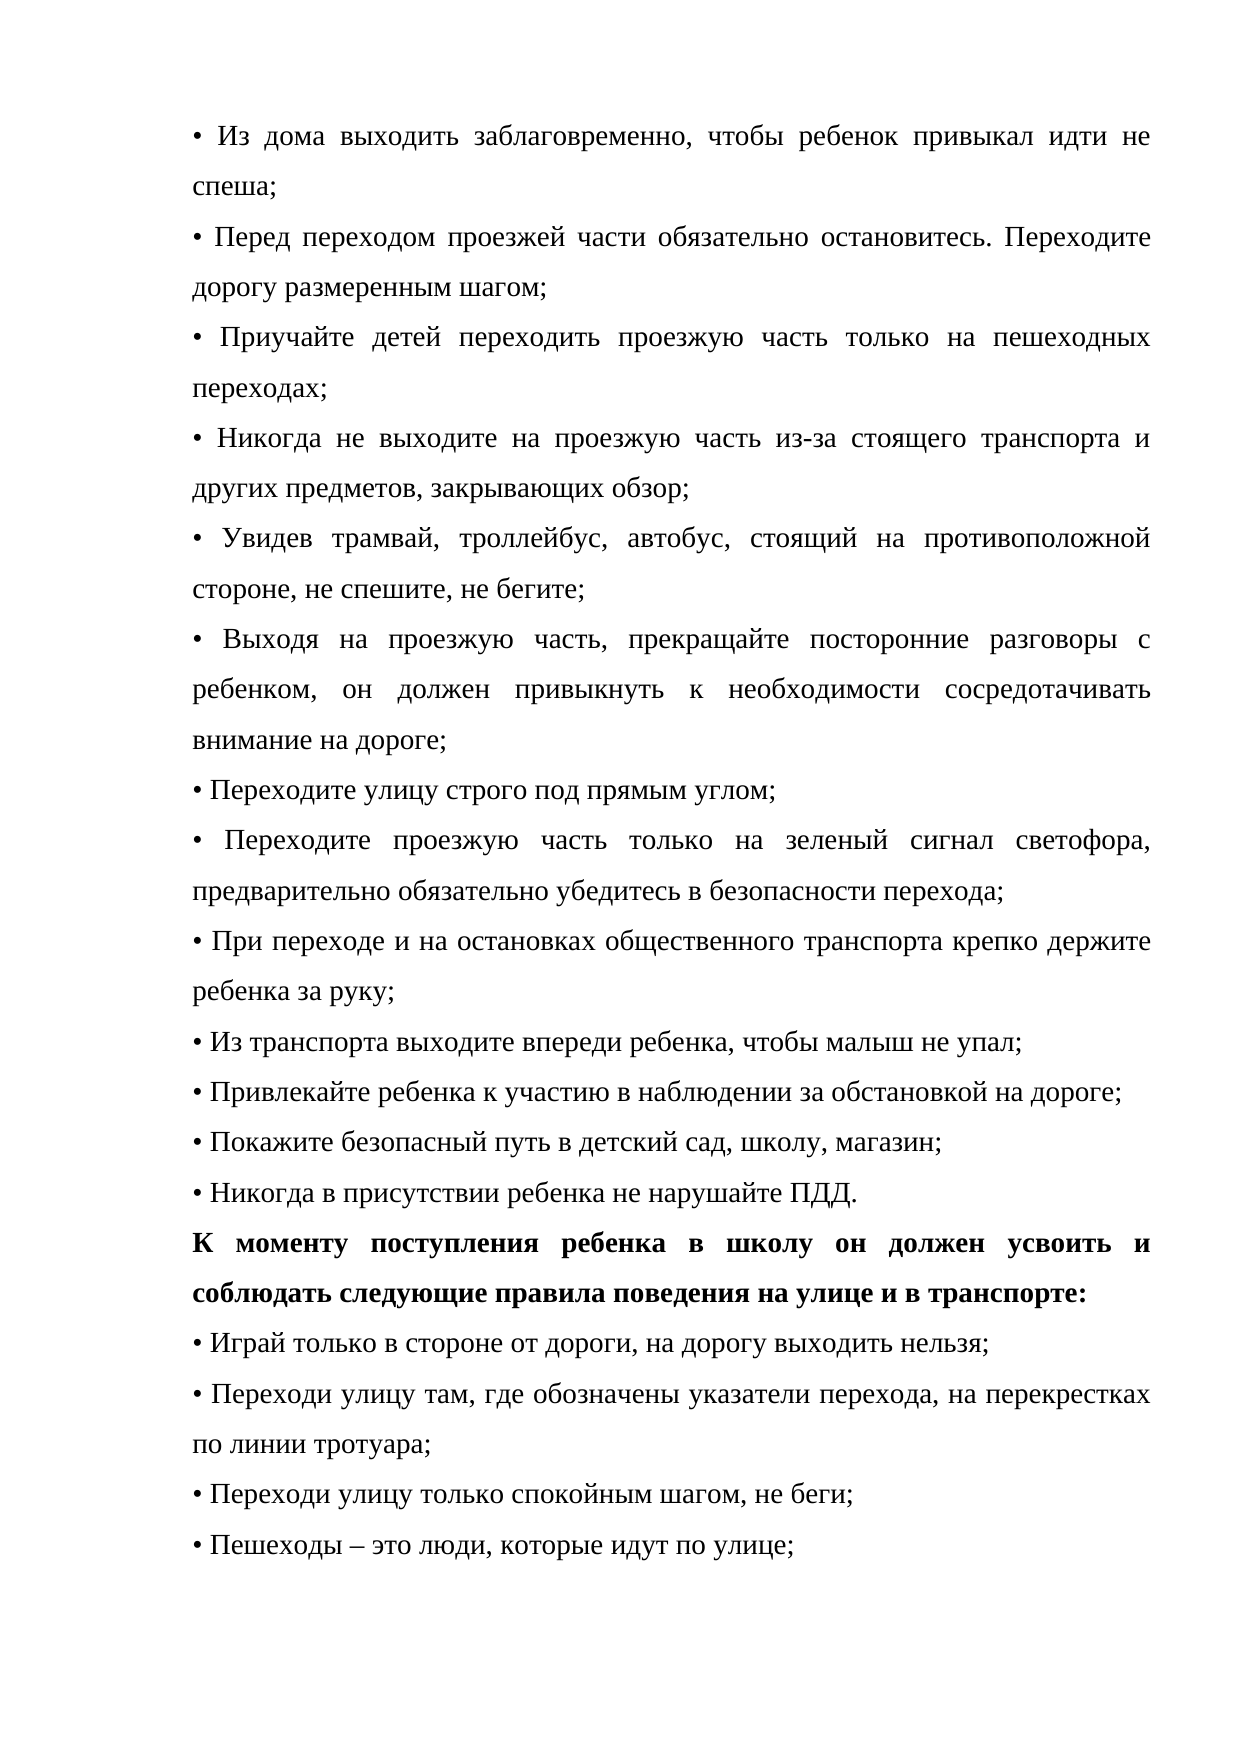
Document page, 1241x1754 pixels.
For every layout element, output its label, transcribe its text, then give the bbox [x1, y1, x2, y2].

text • При переходе и на остановках общественного транспорта крепко держите ребенка за руку; [192, 923, 1152, 1007]
text • Из транспорта выходите впереди ребенка, чтобы малыш не упал; [192, 1024, 1152, 1057]
text • Выходя на проезжую часть, прекращайте посторонние разговоры с ребенком, он должен привыкнуть к необходимости сосредотачивать внимание на дороге; [192, 621, 1152, 755]
text • Приучайте детей переходить проезжую часть только на пешеходных переходах; [192, 319, 1152, 403]
text • Играй только в стороне от дороги, на дорогу выходить нельзя; [192, 1326, 1152, 1359]
text • Никогда не выходите на проезжую часть из-за стоящего транспорта и других предметов, закрывающих обзор; [192, 420, 1152, 504]
text • Привлекайте ребенка к участию в наблюдении за обстановкой на дороге; [192, 1074, 1152, 1108]
text К моменту поступления ребенка в школу он должен усвоить и соблюдать следующие правила поведения на улице и в транспорте: [192, 1225, 1152, 1309]
text • Из дома выходить заблаговременно, чтобы ребенок привыкал идти не спеша; [192, 118, 1152, 202]
text • Переходи улицу только спокойным шагом, не беги; [192, 1477, 1152, 1510]
text • Пешеходы – это люди, которые идут по улице; [192, 1527, 1152, 1560]
text • Увидев трамвай, троллейбус, автобус, стоящий на противоположной стороне, не спешите, не бегите; [192, 521, 1152, 604]
text • Покажите безопасный путь в детский сад, школу, магазин; [192, 1124, 1152, 1158]
text • Переходите проезжую часть только на зеленый сигнал светофора, предварительно обязательно убедитесь в безопасности перехода; [192, 822, 1152, 906]
text • Перед переходом проезжей части обязательно остановитесь. Переходите дорогу размеренным шагом; [192, 219, 1152, 303]
text • Никогда в присутствии ребенка не нарушайте ПДД. [192, 1175, 1152, 1208]
text • Переходи улицу там, где обозначены указатели перехода, на перекрестках по линии тротуара; [192, 1376, 1152, 1460]
text • Переходите улицу строго под прямым углом; [192, 772, 1152, 806]
